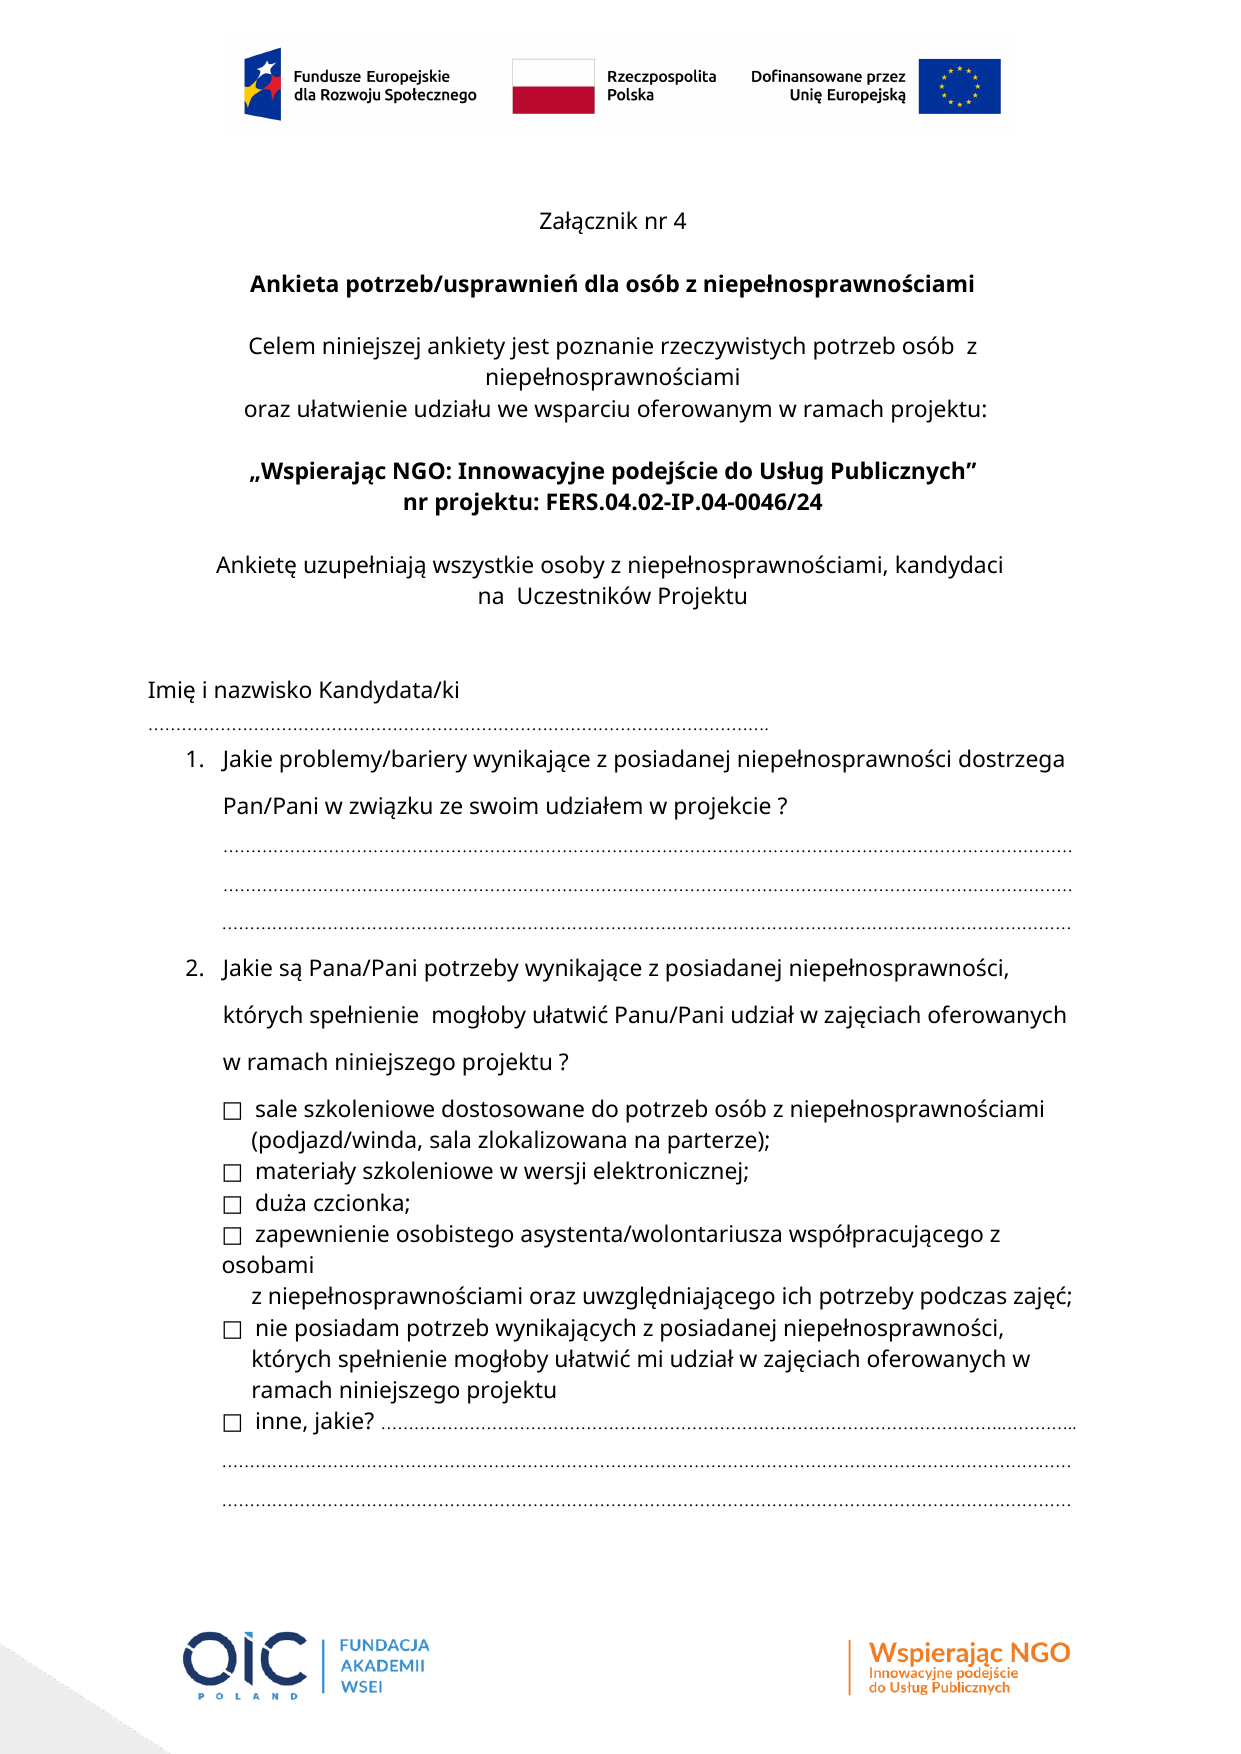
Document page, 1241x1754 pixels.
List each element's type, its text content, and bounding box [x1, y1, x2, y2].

text ……………………………………………………………………………………………………………………………………… [148, 1452, 1078, 1471]
text Ankieta potrzeb/usprawnień dla osób z niepełnosprawnościami [148, 268, 1078, 299]
text □ sale szkoleniowe dostosowane do potrzeb osób z niepełnosprawnościami (podjazd/winda, sala zlokalizowana na parterze); [221, 1093, 1078, 1155]
text □ duża czcionka; [221, 1187, 1078, 1218]
text ……………………………………………………………………………………………………………………………………… [148, 1491, 1078, 1510]
text Imię i nazwisko Kandydata/ki …………………………………………………………………………………………………. [148, 674, 1078, 734]
text Ankietę uzupełniają wszystkie osoby z niepełnosprawnościami, kandydaci na Uczestników Projektu [148, 549, 1078, 611]
text z niepełnosprawnościami oraz uwzględniającego ich potrzeby podczas zajęć; [251, 1280, 1078, 1312]
list ……………………………………………………………………………………………………………………………………… [223, 876, 1078, 895]
text □ inne, jakie? ………………………………………………………………………………………………….………….. [148, 1405, 1078, 1437]
text □ zapewnienie osobistego asystenta/wolontariusza współpracującego z osobami [221, 1218, 1078, 1280]
text Celem niniejszej ankiety jest poznanie rzeczywistych potrzeb osób z niepełnosprawnościami oraz ułatwienie udziału we wsparciu oferowanym w ramach projektu: [148, 330, 1078, 424]
picture [226, 29, 1019, 139]
list ……………………………………………………………………………………………………………………………………… [223, 837, 1078, 856]
text Załącznik nr 4 [148, 176, 1078, 236]
text ……………………………………………………………………………………………………………………………………… [148, 914, 1078, 933]
text □ nie posiadam potrzeb wynikających z posiadanej niepełnosprawności, których spełnienie mogłoby ułatwić mi udział w zajęciach oferowanych w ramach niniejszego projektu [221, 1312, 1078, 1405]
text „Wspierając NGO: Innowacyjne podejście do Usług Publicznych” [148, 455, 1078, 486]
list Jakie są Pana/Pani potrzeby wynikające z posiadanej niepełnosprawności, których spełnienie mogłoby ułatwić Panu/Pani udział w zajęciach oferowanych w ramach niniejszego projektu ? [185, 952, 1078, 1077]
text □ materiały szkoleniowe w wersji elektronicznej; [221, 1155, 1078, 1187]
picture [153, 1606, 1099, 1725]
list Jakie problemy/bariery wynikające z posiadanej niepełnosprawności dostrzega Pan/Pani w związku ze swoim udziałem w projekcie ? [185, 743, 1078, 822]
text nr projektu: FERS.04.02-IP.04-0046/24 [148, 486, 1078, 518]
